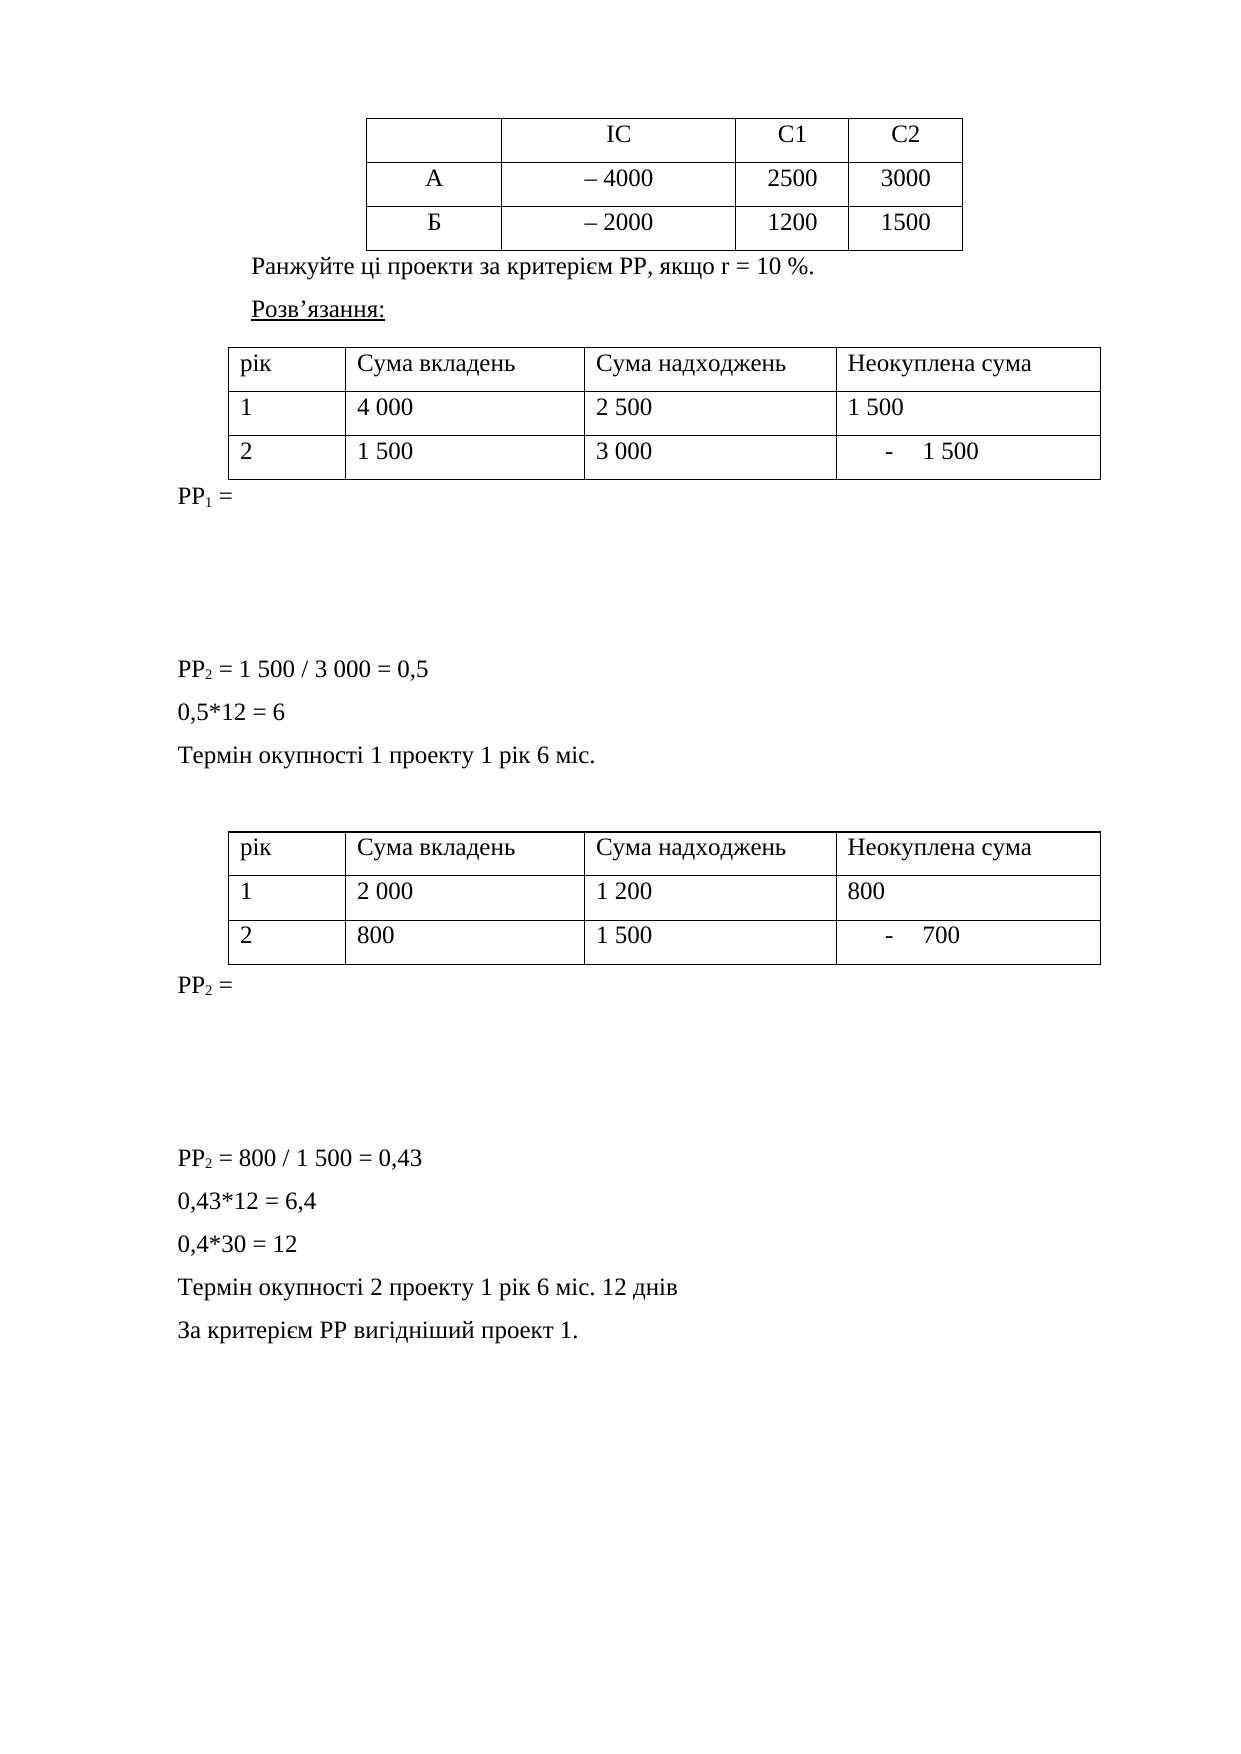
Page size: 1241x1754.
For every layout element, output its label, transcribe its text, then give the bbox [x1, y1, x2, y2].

table_cell 3000 [849, 163, 962, 206]
table_cell Б [367, 207, 501, 250]
table_cell 1 [229, 876, 345, 919]
table_cell 3 000 [585, 436, 836, 479]
table_header [367, 119, 501, 162]
table_header С1 [736, 119, 848, 162]
text 0,4*30 = 12 [177, 1229, 1152, 1258]
table_header Сума надходжень [585, 833, 836, 875]
table_cell 2 [229, 436, 345, 479]
text 0,5*12 = 6 [177, 697, 1152, 726]
text За критерієм РР вигідніший проект 1. [177, 1315, 1152, 1344]
text Ранжуйте ці проекти за критерієм PP, якщо r = 10 %. [177, 251, 1152, 280]
table_cell 1 200 [585, 876, 836, 919]
table_cell 1200 [736, 207, 848, 250]
table_cell 1500 [849, 207, 962, 250]
table_cell 1 [229, 392, 345, 435]
text Термін окупності 1 проекту 1 рік 6 міс. [177, 740, 1152, 769]
table_header Сума надходжень [585, 348, 836, 391]
table_cell 1 500 [837, 436, 1100, 479]
table_cell 1 500 [346, 436, 584, 479]
table_header С2 [849, 119, 962, 162]
table_header рік [229, 833, 345, 875]
table_cell 2 500 [585, 392, 836, 435]
table_header ІС [502, 119, 735, 162]
table_header Неокуплена сума [837, 348, 1100, 391]
table_cell 4 000 [346, 392, 584, 435]
text РР2 = [177, 826, 1152, 999]
table_cell – 2000 [502, 207, 735, 250]
table_header Сума вкладень [346, 348, 584, 391]
table_header рік [229, 348, 345, 391]
table_header Сума вкладень [346, 833, 584, 875]
table_header Неокуплена сума [837, 833, 1100, 875]
text РР1 = [177, 338, 1152, 510]
table_cell 1 500 [837, 392, 1100, 435]
text 0,43*12 = 6,4 [177, 1186, 1152, 1214]
table_cell 2 000 [346, 876, 584, 919]
text РР2 = 1 500 / 3 000 = 0,5 [177, 654, 1152, 683]
table_cell 2 [229, 921, 345, 963]
table_cell 700 [837, 921, 1100, 963]
table_cell 800 [346, 921, 584, 963]
table_cell А [367, 163, 501, 206]
text РР2 = 800 / 1 500 = 0,43 [177, 1143, 1152, 1171]
table_cell 800 [837, 876, 1100, 919]
table_cell 1 500 [585, 921, 836, 963]
table_cell 2500 [736, 163, 848, 206]
text Розв’язання: [177, 294, 1152, 323]
table_cell – 4000 [502, 163, 735, 206]
text Термін окупності 2 проекту 1 рік 6 міс. 12 днів [177, 1272, 1152, 1301]
